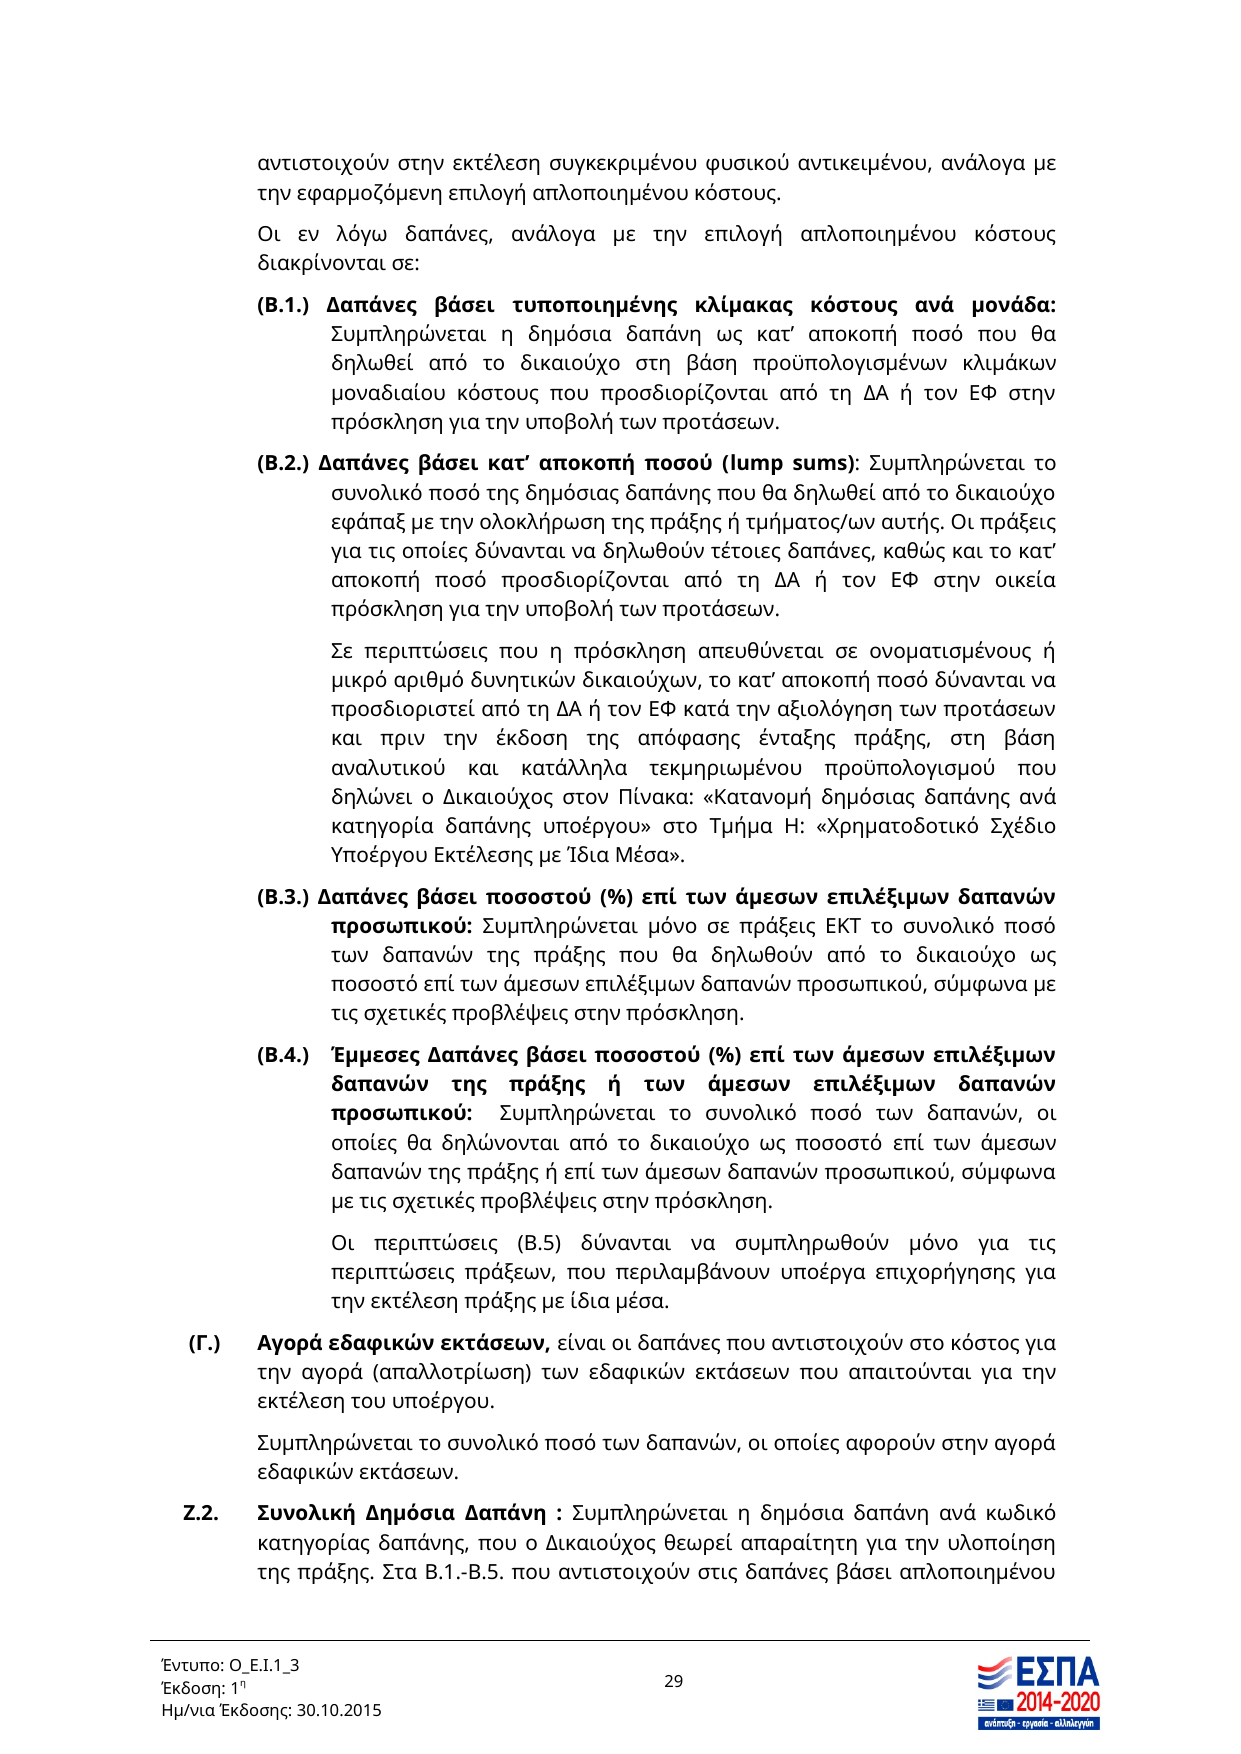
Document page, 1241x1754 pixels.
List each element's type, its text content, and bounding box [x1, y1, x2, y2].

text Οι εν λόγω δαπάνες, ανάλογα με την επιλογή απλοποιημένου κόστους διακρίνονται σε: [257, 218, 1057, 277]
picture [974, 1654, 1103, 1732]
text (Β.3.) Δαπάνες βάσει ποσοστού (%) επί των άμεσων επιλέξιμων δαπανών προσωπικού: Συμπληρώνεται μόνο σε πράξεις ΕΚΤ το συνολικό ποσό των δαπανών της πράξης που θα δηλωθούν από το δικαιούχο ως ποσοστό επί των άμεσων επιλέξιμων δαπανών προσωπικού, σύμφωνα με τις σχετικές προβλέψεις στην πρόσκληση. [257, 881, 1057, 1027]
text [257, 148, 1057, 206]
text (Β.1.) Δαπάνες βάσει τυποποιημένης κλίμακας κόστους ανά μονάδα: Συμπληρώνεται η δημόσια δαπάνη ως κατ’ αποκοπή ποσό που θα δηλωθεί από το δικαιούχο στη βάση προϋπολογισμένων κλιμάκων μοναδιαίου κόστους που προσδιορίζονται από τη ΔΑ ή τον ΕΦ στην πρόσκληση για την υποβολή των προτάσεων. [257, 289, 1057, 435]
text Σε περιπτώσεις που η πρόσκληση απευθύνεται σε ονοματισμένους ή μικρό αριθμό δυνητικών δικαιούχων, το κατ’ αποκοπή ποσό δύνανται να προσδιοριστεί από τη ΔΑ ή τον ΕΦ κατά την αξιολόγηση των προτάσεων και πριν την έκδοση της απόφασης ένταξης πράξης, στη βάση αναλυτικού και κατάλληλα τεκμηριωμένου προϋπολογισμού που δηλώνει ο Δικαιούχος στον Πίνακα: «Κατανομή δημόσιας δαπάνης ανά κατηγορία δαπάνης υποέργου» στο Τμήμα Η: «Χρηματοδοτικό Σχέδιο Υποέργου Εκτέλεσης με Ίδια Μέσα». [331, 635, 1057, 868]
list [183, 1498, 1057, 1585]
text Συμπληρώνεται το συνολικό ποσό των δαπανών, οι οποίες αφορούν στην αγορά εδαφικών εκτάσεων. [109, 1427, 1057, 1485]
text (Γ.) Αγορά εδαφικών εκτάσεων, είναι οι δαπάνες που αντιστοιχούν στο κόστος για την αγορά (απαλλοτρίωση) των εδαφικών εκτάσεων που απαιτούνται για την εκτέλεση του υποέργου. [183, 1327, 1057, 1414]
text (Β.2.) Δαπάνες βάσει κατ’ αποκοπή ποσού (lump sums): Συμπληρώνεται το συνολικό ποσό της δημόσιας δαπάνης που θα δηλωθεί από το δικαιούχο εφάπαξ με την ολοκλήρωση της πράξης ή τμήματος/ων αυτής. Οι πράξεις για τις οποίες δύνανται να δηλωθούν τέτοιες δαπάνες, καθώς και το κατ’ αποκοπή ποσό προσδιορίζονται από τη ΔΑ ή τον ΕΦ στην οικεία πρόσκληση για την υποβολή των προτάσεων. [257, 448, 1057, 623]
text Οι περιπτώσεις (Β.5) δύνανται να συμπληρωθούν μόνο για τις περιπτώσεις πράξεων, που περιλαμβάνουν υποέργα επιχορήγησης για την εκτέλεση πράξης με ίδια μέσα. [257, 1227, 1057, 1314]
text (Β.4.) Έμμεσες Δαπάνες βάσει ποσοστού (%) επί των άμεσων επιλέξιμων δαπανών της πράξης ή των άμεσων επιλέξιμων δαπανών προσωπικού: Συμπληρώνεται το συνολικό ποσό των δαπανών, οι οποίες θα δηλώνονται από το δικαιούχο ως ποσοστό επί των άμεσων δαπανών της πράξης ή επί των άμεσων δαπανών προσωπικού, σύμφωνα με τις σχετικές προβλέψεις στην πρόσκληση. [257, 1039, 1057, 1214]
